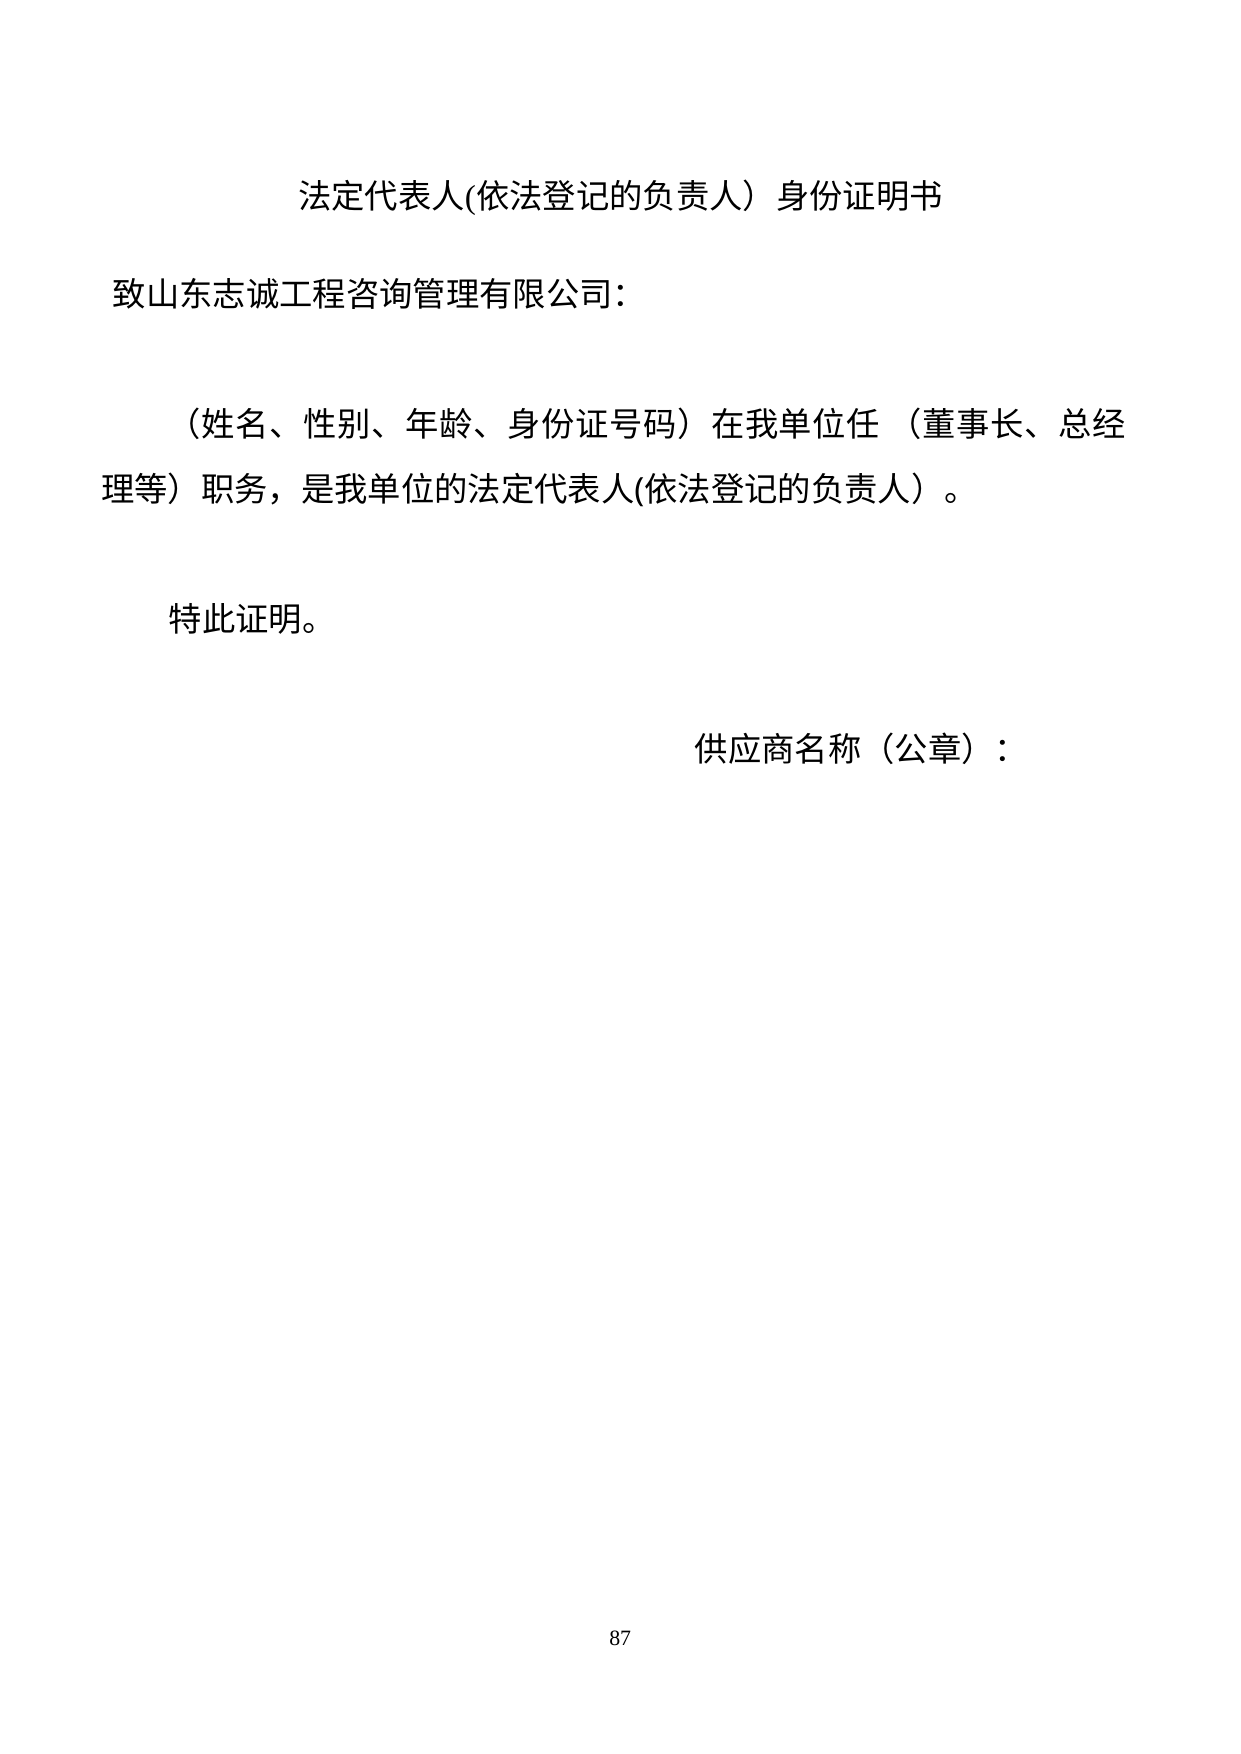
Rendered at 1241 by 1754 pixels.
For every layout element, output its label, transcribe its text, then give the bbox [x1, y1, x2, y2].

text 法定代表人(依法登记的负责人）身份证明书 [112, 162, 1128, 227]
text 供应商名称（公章）： [56, 714, 1028, 779]
text 特此证明。 [169, 584, 1128, 649]
text （姓名、性别、年龄、身份证号码）在我单位任 （董事长、总经理等）职务，是我单位的法定代表人(依法登记的负责人）。 [101, 389, 1128, 519]
text 致山东志诚工程咨询管理有限公司： [112, 259, 1128, 324]
